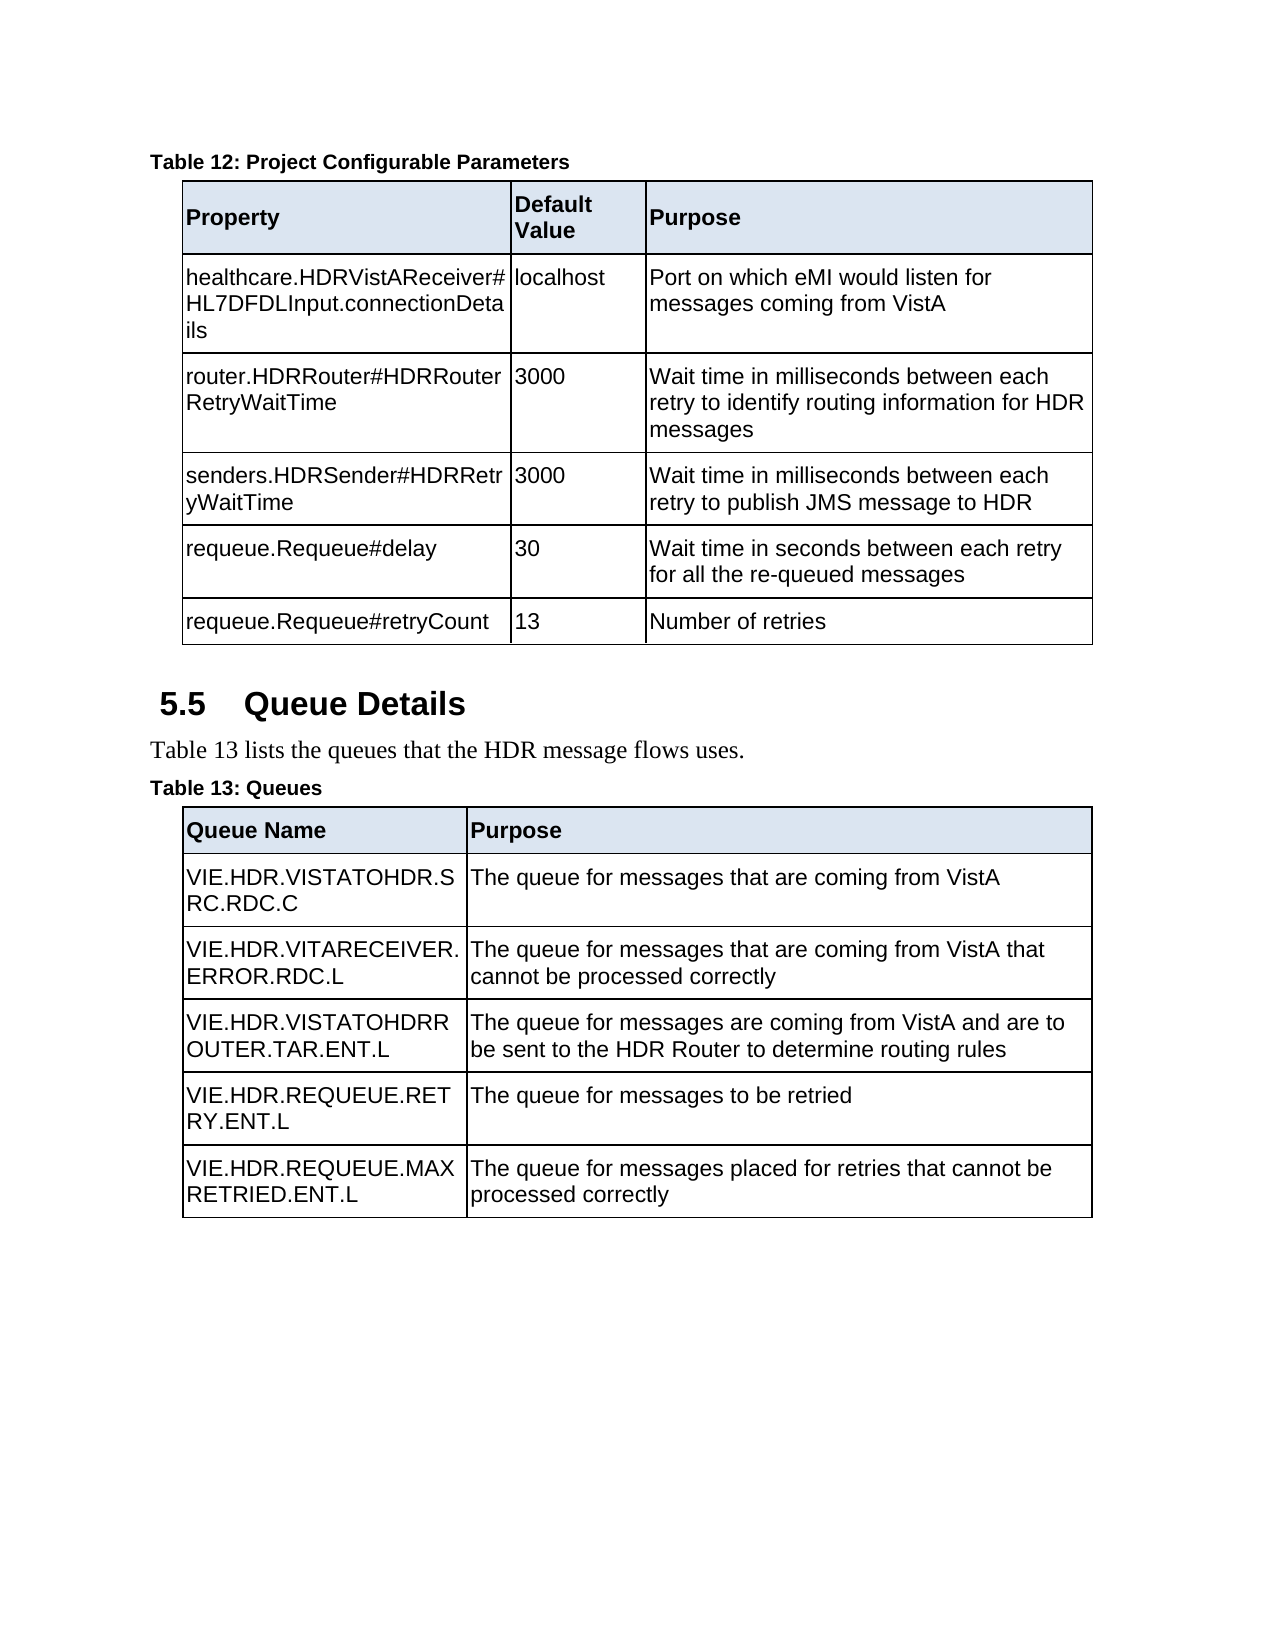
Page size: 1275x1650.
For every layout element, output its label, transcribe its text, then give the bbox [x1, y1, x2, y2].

table_cell requeue.Requeue#delay [183, 526, 510, 597]
table_cell VIE.HDR.VISTATOHDR.SRC.RDC.C [184, 854, 466, 926]
table_header Queue Name [184, 808, 466, 853]
table_cell The queue for messages that are coming from VistA [468, 854, 1091, 926]
table_cell Wait time in seconds between each retry for all the re-queued messages [647, 526, 1092, 597]
table_cell VIE.HDR.REQUEUE.RETRY.ENT.L [184, 1073, 466, 1144]
text Table 12: Project Configurable Parameters [150, 150, 1125, 174]
table_cell 13 [512, 599, 645, 643]
table_cell The queue for messages that are coming from VistA that cannot be processed correctly [468, 927, 1091, 998]
table_cell The queue for messages to be retried [468, 1073, 1091, 1144]
table_header Purpose [647, 182, 1092, 253]
text Table 13 lists the queues that the HDR message flows uses. [150, 735, 1125, 763]
table_cell Wait time in milliseconds between each retry to identify routing information for HDR messages [647, 354, 1092, 451]
table_cell localhost [512, 255, 645, 352]
table_cell Wait time in milliseconds between each retry to publish JMS message to HDR [647, 453, 1092, 524]
table_cell VIE.HDR.VISTATOHDRROUTER.TAR.ENT.L [184, 1000, 466, 1071]
table_cell router.HDRRouter#HDRRouterRetryWaitTime [183, 354, 510, 451]
table_cell 3000 [512, 453, 645, 524]
table_cell The queue for messages placed for retries that cannot be processed correctly [468, 1146, 1091, 1217]
table_cell Number of retries [647, 599, 1092, 643]
table_cell VIE.HDR.REQUEUE.MAXRETRIED.ENT.L [184, 1146, 466, 1217]
table_cell senders.HDRSender#HDRRetryWaitTime [183, 453, 510, 524]
table_cell Port on which eMI would listen for messages coming from VistA [647, 255, 1092, 352]
subtitle Queue Details [159, 684, 1125, 722]
table_cell 3000 [512, 354, 645, 451]
table_cell VIE.HDR.VITARECEIVER.ERROR.RDC.L [184, 927, 466, 998]
table_cell 30 [512, 526, 645, 597]
table_cell requeue.Requeue#retryCount [183, 599, 510, 643]
table_header Default Value [512, 182, 645, 253]
table_cell healthcare.HDRVistAReceiver#HL7DFDLInput.connectionDetails [183, 255, 510, 352]
table_header Purpose [468, 808, 1091, 853]
table_cell The queue for messages are coming from VistA and are to be sent to the HDR Router to determine routing rules [468, 1000, 1091, 1071]
table_header Property [183, 182, 510, 253]
text Table 13: Queues [150, 776, 1125, 800]
